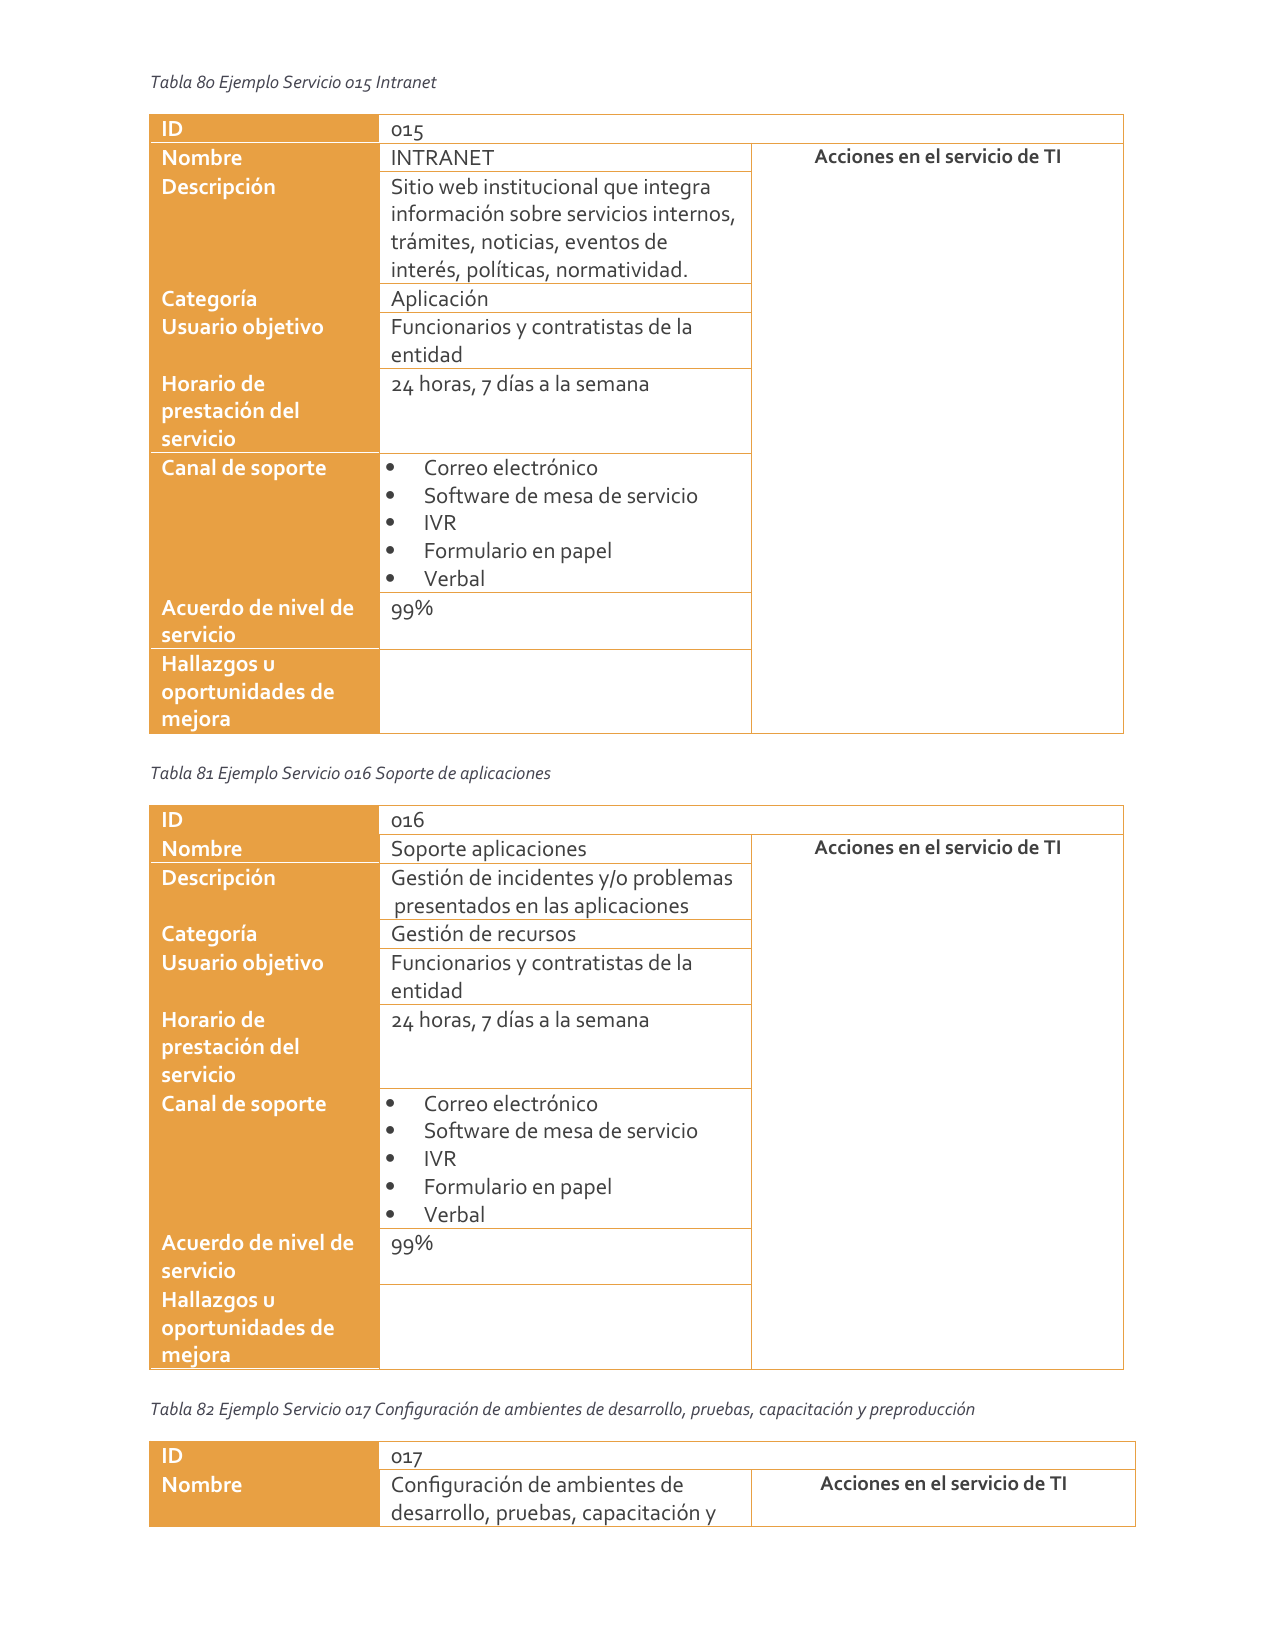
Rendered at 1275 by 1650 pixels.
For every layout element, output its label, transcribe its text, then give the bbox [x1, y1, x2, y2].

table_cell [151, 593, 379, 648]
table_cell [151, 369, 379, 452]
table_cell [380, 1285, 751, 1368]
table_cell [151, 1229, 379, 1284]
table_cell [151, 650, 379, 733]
text Tabla 82 Ejemplo Servicio 017 Configuración de ambientes de desarrollo, pruebas, capacitación y preproducción [150, 1397, 1125, 1420]
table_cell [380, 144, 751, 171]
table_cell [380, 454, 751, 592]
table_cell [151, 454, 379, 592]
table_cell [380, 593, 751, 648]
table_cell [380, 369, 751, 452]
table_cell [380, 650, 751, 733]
text Tabla 81 Ejemplo Servicio 016 Soporte de aplicaciones [150, 761, 1125, 784]
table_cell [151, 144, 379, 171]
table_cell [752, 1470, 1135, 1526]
text Tabla 80 Ejemplo Servicio 015 Intranet [150, 70, 1125, 93]
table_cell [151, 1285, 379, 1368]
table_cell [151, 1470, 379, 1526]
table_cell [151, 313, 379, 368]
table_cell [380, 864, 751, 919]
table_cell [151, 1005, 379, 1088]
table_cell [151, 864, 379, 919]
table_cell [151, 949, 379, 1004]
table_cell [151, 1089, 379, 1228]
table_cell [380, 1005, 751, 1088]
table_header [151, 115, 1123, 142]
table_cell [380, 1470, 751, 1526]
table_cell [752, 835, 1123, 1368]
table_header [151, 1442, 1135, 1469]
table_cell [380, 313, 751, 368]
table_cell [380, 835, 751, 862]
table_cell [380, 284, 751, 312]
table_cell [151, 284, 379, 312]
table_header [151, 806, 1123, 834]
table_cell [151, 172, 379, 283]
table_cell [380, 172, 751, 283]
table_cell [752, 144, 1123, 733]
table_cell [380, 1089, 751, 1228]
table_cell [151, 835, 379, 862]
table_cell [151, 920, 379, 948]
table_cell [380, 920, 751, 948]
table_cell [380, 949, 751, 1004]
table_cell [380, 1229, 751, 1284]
